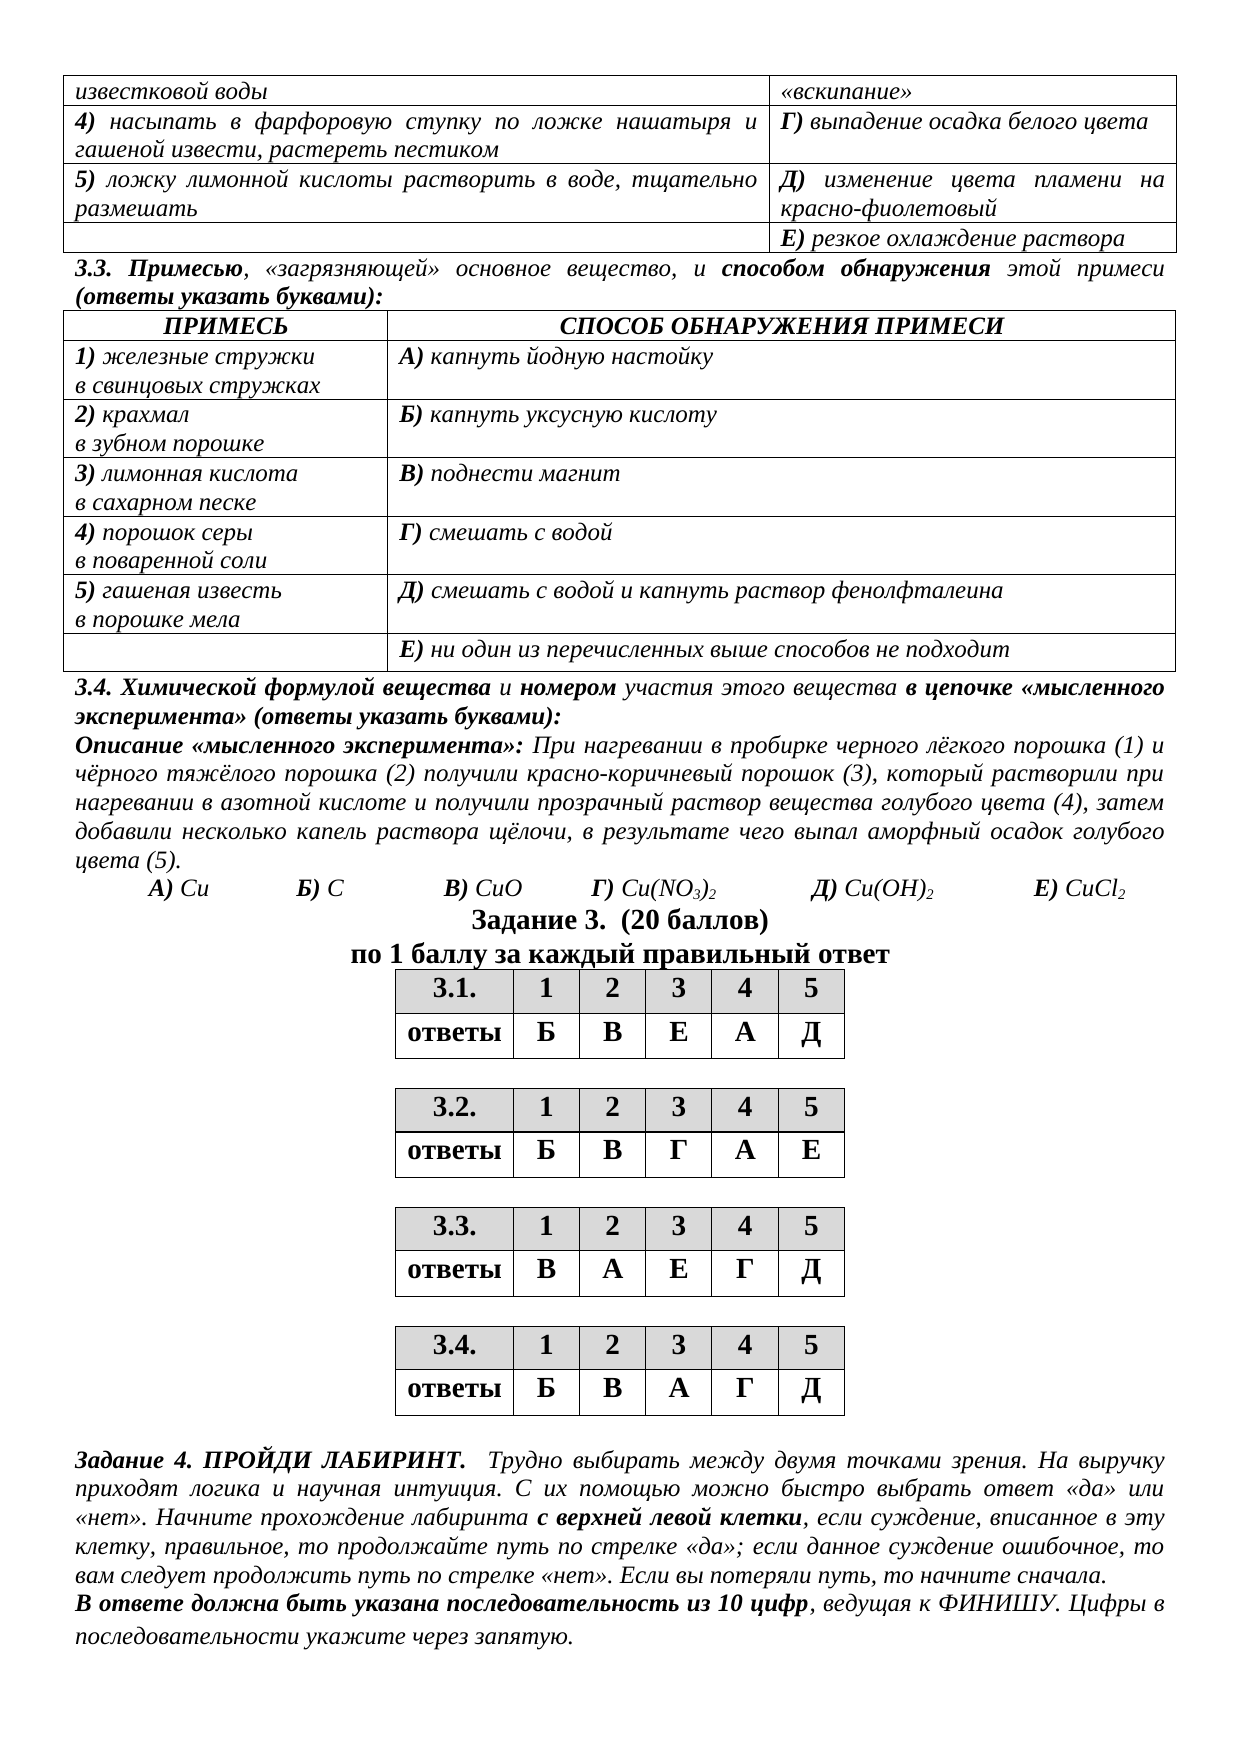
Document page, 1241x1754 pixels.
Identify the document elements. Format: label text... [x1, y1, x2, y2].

table_cell Д [779, 1370, 844, 1415]
table_cell 1) железные стружки в свинцовых стружках [64, 341, 387, 398]
table_cell [64, 634, 387, 671]
table_cell А [646, 1370, 711, 1415]
table_header 3.4. [396, 1327, 513, 1369]
table_header 5 [779, 1089, 844, 1131]
text Задание 4. ПРОЙДИ ЛАБИРИНТ. Трудно выбирать между двумя точками зрения. На выручку приходят логика и научная интуиция. С их помощью можно быстро выбрать ответ «да» или «нет». Начните прохождение лабиринта с верхней левой клетки, если суждение, вписанное в эту клетку, правильное, то продолжайте путь по стрелке «да»; если данное суждение ошибочное, то вам следует продолжить путь по стрелке «нет». Если вы потеряли путь, то начните сначала. [75, 1445, 1165, 1588]
table_cell Е) ни один из перечисленных выше способов не подходит [388, 634, 1175, 671]
table_cell Д) смешать с водой и капнуть раствор фенолфталеина [388, 575, 1175, 633]
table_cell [770, 76, 1176, 105]
table_header СПОСОБ ОБНАРУЖЕНИЯ ПРИМЕСИ [388, 311, 1175, 340]
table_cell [64, 76, 769, 105]
table_header 5 [779, 1208, 844, 1250]
table_cell В [580, 1133, 645, 1177]
table_cell В [580, 1370, 645, 1415]
table_header ПРИМЕСЬ [64, 311, 387, 340]
table_cell Е [779, 1133, 844, 1177]
text В ответе должна быть указана последовательность из 10 цифр, ведущая к ФИНИШУ. Цифры в последовательности укажите через запятую. [75, 1588, 1165, 1651]
table_cell Г [712, 1251, 778, 1296]
text 3.4. Химической формулой вещества и номером участия этого вещества в цепочке «мысленного эксперимента» (ответы указать буквами): [75, 672, 1165, 730]
table_cell [64, 223, 769, 252]
table_header 4 [712, 1327, 778, 1369]
table_header 2 [580, 1327, 645, 1369]
table_cell В [514, 1251, 579, 1296]
table_cell Г [712, 1370, 778, 1415]
table_cell Б [514, 1370, 579, 1415]
table_header 3 [646, 1208, 711, 1250]
table_cell Д [779, 1014, 844, 1058]
table_header 4 [712, 1089, 778, 1131]
table_header 3 [646, 970, 711, 1013]
table_cell Е) резкое охлаждение раствора [770, 223, 1176, 252]
table_header 1 [514, 1089, 579, 1131]
text 3.3. Примесью, «загрязняющей» основное вещество, и способом обнаружения этой примеси (ответы указать буквами): [75, 253, 1165, 310]
table_header 4 [712, 970, 778, 1013]
table_header 1 [514, 1208, 579, 1250]
table_cell Г [646, 1133, 711, 1177]
table_cell А [580, 1251, 645, 1296]
table_cell ответы [396, 1251, 513, 1296]
table_cell А [712, 1014, 778, 1058]
table_cell ответы [396, 1014, 513, 1058]
table_cell 5) ложку лимонной кислоты растворить в воде, тщательно размешать [64, 164, 769, 222]
table_header 2 [580, 1089, 645, 1131]
table_cell 4) насыпать в фарфоровую ступку по ложке нашатыря и гашеной извести, растереть пестиком [64, 106, 769, 163]
table_header 3 [646, 1327, 711, 1369]
table_header 2 [580, 970, 645, 1013]
table_cell Д) изменение цвета пламени на красно-фиолетовый [770, 164, 1176, 222]
table_header 1 [514, 970, 579, 1013]
table_cell Б) капнуть уксусную кислоту [388, 400, 1175, 457]
table_cell ответы [396, 1133, 513, 1177]
table_header 1 [514, 1327, 579, 1369]
table_cell 4) порошок серы в поваренной соли [64, 517, 387, 574]
table_cell В [580, 1014, 645, 1058]
table_cell 3) лимонная кислота в сахарном песке [64, 458, 387, 516]
table_cell А [712, 1133, 778, 1177]
table_header 2 [580, 1208, 645, 1250]
text Описание «мысленного эксперимента»: При нагревании в пробирке черного лёгкого порошка (1) и чёрного тяжёлого порошка (2) получили красно-коричневый порошок (3), который растворили при нагревании в азотной кислоте и получили прозрачный раствор вещества голубого цвета (4), затем добавили несколько капель раствора щёлочи, в результате чего выпал аморфный осадок голубого цвета (5). [75, 730, 1165, 873]
text по 1 баллу за каждый правильный ответ [75, 936, 1165, 969]
table_header 3 [646, 1089, 711, 1131]
table_cell ответы [396, 1370, 513, 1415]
table_header 4 [712, 1208, 778, 1250]
text Задание 3. (20 баллов) [75, 902, 1165, 936]
table_cell 2) крахмал в зубном порошке [64, 400, 387, 457]
table_cell В) поднести магнит [388, 458, 1175, 516]
table_header 3.1. [396, 970, 513, 1013]
table_cell Г) смешать с водой [388, 517, 1175, 574]
table_header 5 [779, 970, 844, 1013]
table_cell А) капнуть йодную настойку [388, 341, 1175, 398]
table_cell Е [646, 1014, 711, 1058]
table_cell Д [779, 1251, 844, 1296]
table_header 5 [779, 1327, 844, 1369]
table_header 3.3. [396, 1208, 513, 1250]
text А) Cu Б) C В) CuO Г) Cu(NO3)2 Д) Cu(OH)2 Е) CuCl2 [75, 873, 1165, 902]
table_cell Б [514, 1014, 579, 1058]
table_cell Г) выпадение осадка белого цвета [770, 106, 1176, 163]
table_cell 5) гашеная известь в порошке мела [64, 575, 387, 633]
table_header 3.2. [396, 1089, 513, 1131]
table_cell Б [514, 1133, 579, 1177]
table_cell Е [646, 1251, 711, 1296]
